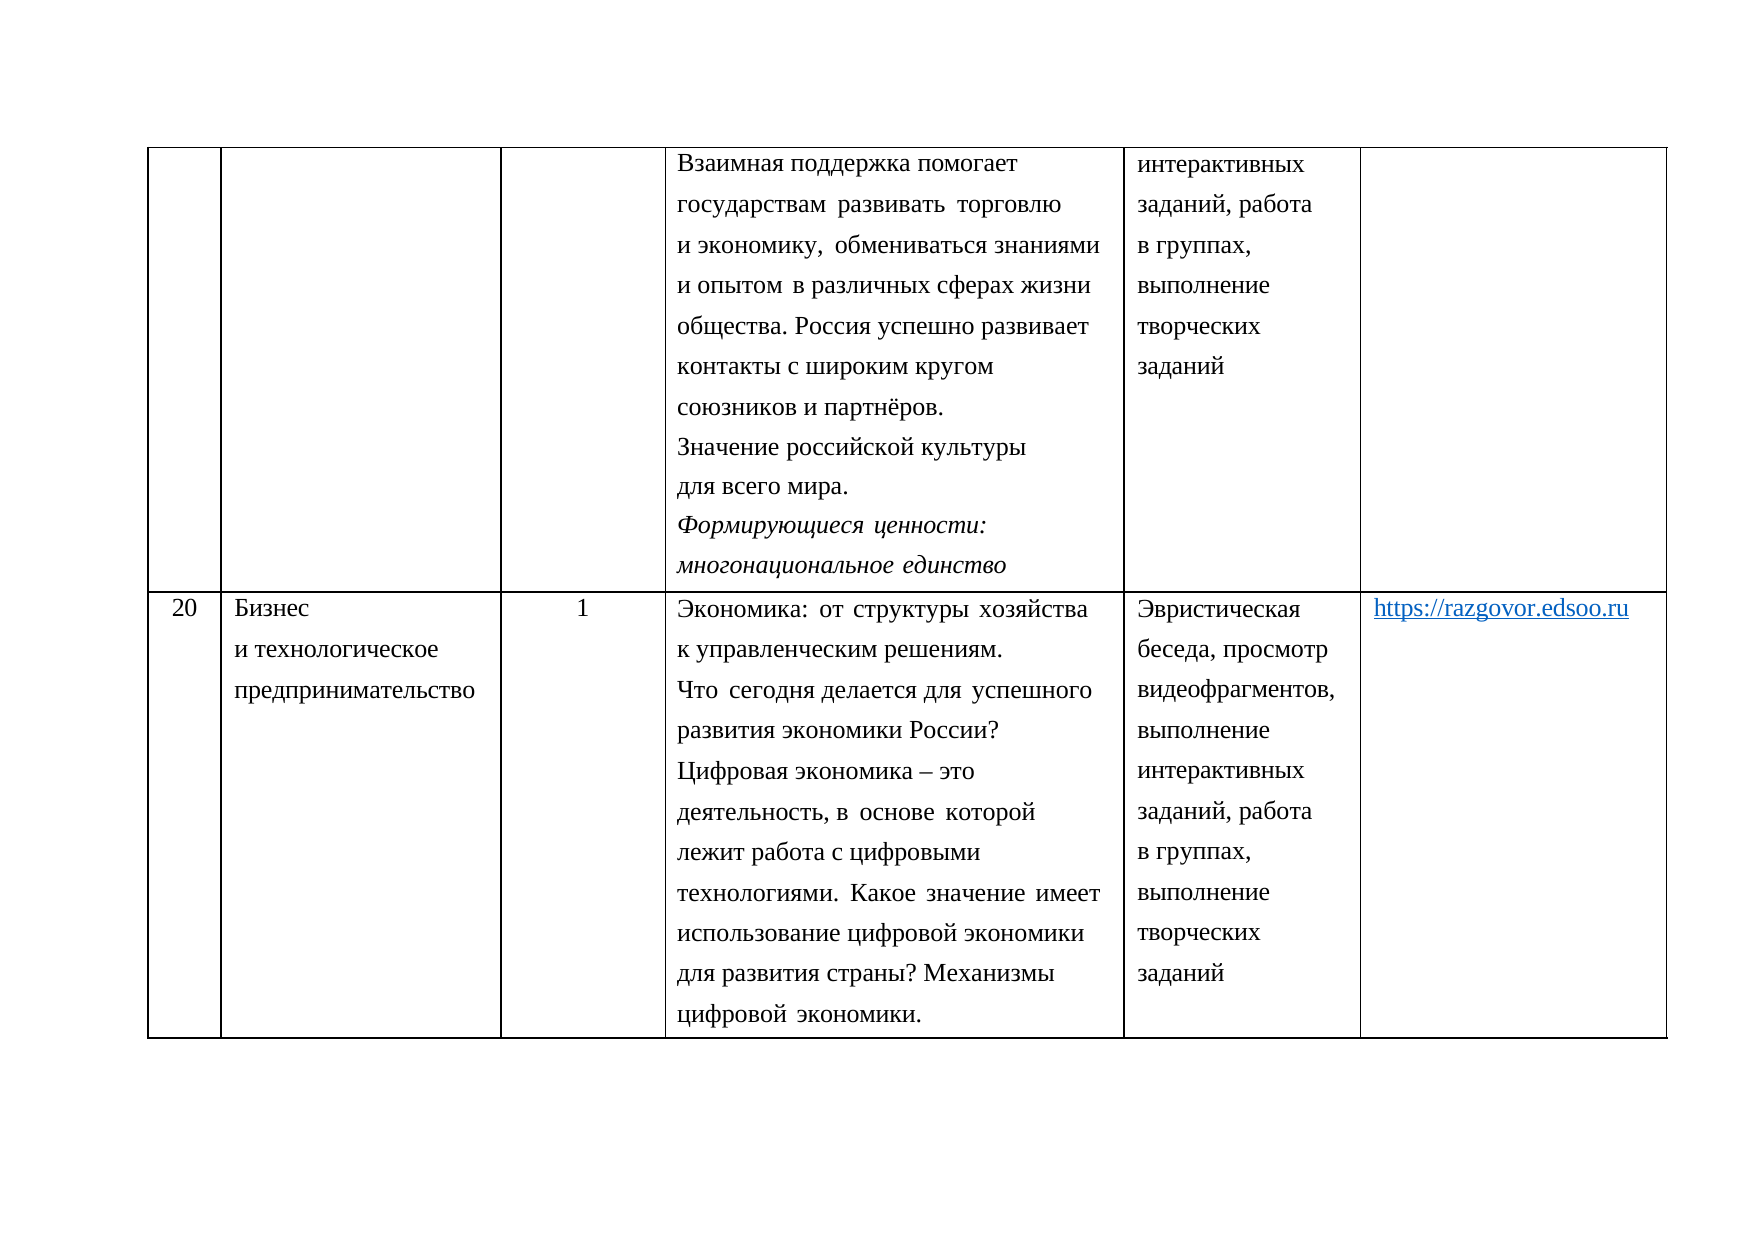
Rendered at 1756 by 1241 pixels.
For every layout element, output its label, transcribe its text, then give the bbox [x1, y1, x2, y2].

table_header [149, 148, 220, 591]
table_header Взаимная поддержка помогает государствам развивать торговлю и экономику, обмениваться знаниями и опытом в различных сферах жизни общества. Россия успешно развивает контакты с широким кругом союзников и партнёров. Значение российской культуры для всего мира. Формирующиеся ценности: многонациональное единство [666, 148, 1123, 591]
table_header [1361, 148, 1666, 591]
table_cell 1 [502, 593, 665, 1037]
table_cell 20 [149, 593, 220, 1037]
table_header [502, 148, 665, 591]
table_header [222, 148, 500, 591]
table_header интерактивных заданий, работа в группах, выполнение творческих заданий [1125, 148, 1360, 591]
table_cell Экономика: от структуры хозяйства к управленческим решениям. Что сегодня делается для успешного развития экономики России? Цифровая экономика – это деятельность, в основе которой лежит работа с цифровыми технологиями. Какое значение имеет использование цифровой экономики для развития страны? Механизмы цифровой экономики. [666, 593, 1123, 1037]
table_cell Бизнес и технологическое предпринимательство [222, 593, 500, 1037]
table_cell https://razgovor.edsoo.ru [1361, 593, 1666, 1037]
table_cell Эвристическая беседа, просмотр видеофрагментов, выполнение интерактивных заданий, работа в группах, выполнение творческих заданий [1125, 593, 1360, 1037]
